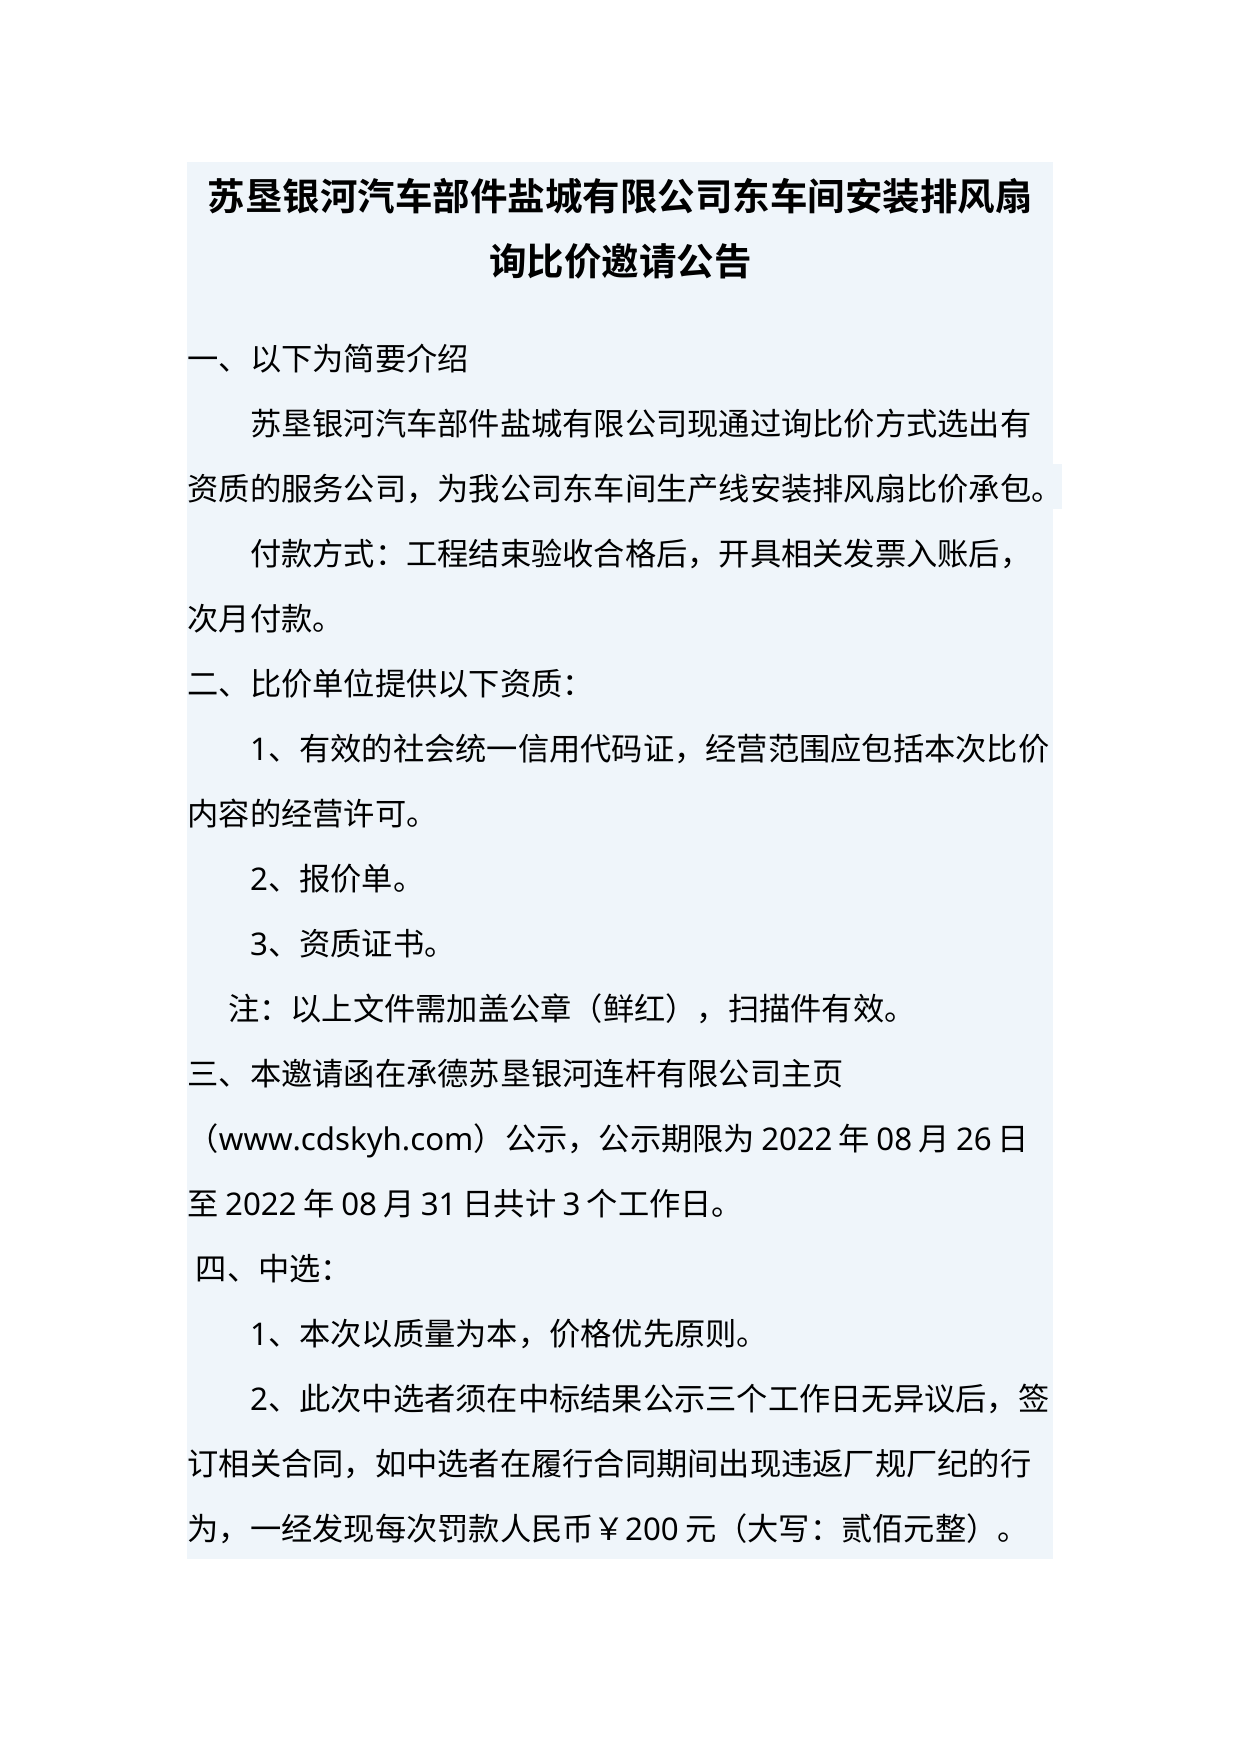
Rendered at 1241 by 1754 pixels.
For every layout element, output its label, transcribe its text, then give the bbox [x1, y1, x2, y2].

text 1、本次以质量为本，价格优先原则。 [187, 1299, 1053, 1364]
text 2、此次中选者须在中标结果公示三个工作日无异议后，签订相关合同，如中选者在履行合同期间出现违返厂规厂纪的行为，一经发现每次罚款人民币￥200元（大写：贰佰元整）。 [187, 1364, 1053, 1559]
text 苏垦银河汽车部件盐城有限公司现通过询比价方式选出有资质的服务公司，为我公司东车间生产线安装排风扇比价承包。 [187, 389, 1053, 519]
text 询比价邀请公告 [187, 227, 1053, 292]
text 2、报价单。 [187, 844, 1053, 909]
text 四、中选： [187, 1234, 1053, 1299]
list 一、以下为简要介绍 [187, 324, 1053, 389]
text 付款方式：工程结束验收合格后，开具相关发票入账后，次月付款。 [187, 519, 1053, 649]
text 三、本邀请函在承德苏垦银河连杆有限公司主页（www.cdskyh.com）公示，公示期限为2022年08月26日至2022年 08月31日共计3个工作日。 [187, 1039, 1053, 1234]
list 比价单位提供以下资质： [187, 649, 1053, 714]
text 3、资质证书。 [187, 909, 1053, 974]
text 苏垦银河汽车部件盐城有限公司东车间安装排风扇 [187, 162, 1053, 227]
text 注：以上文件需加盖公章（鲜红），扫描件有效。 [187, 974, 1053, 1039]
list 1、有效的社会统一信用代码证，经营范围应包括本次比价内容的经营许可。 [187, 714, 1053, 844]
